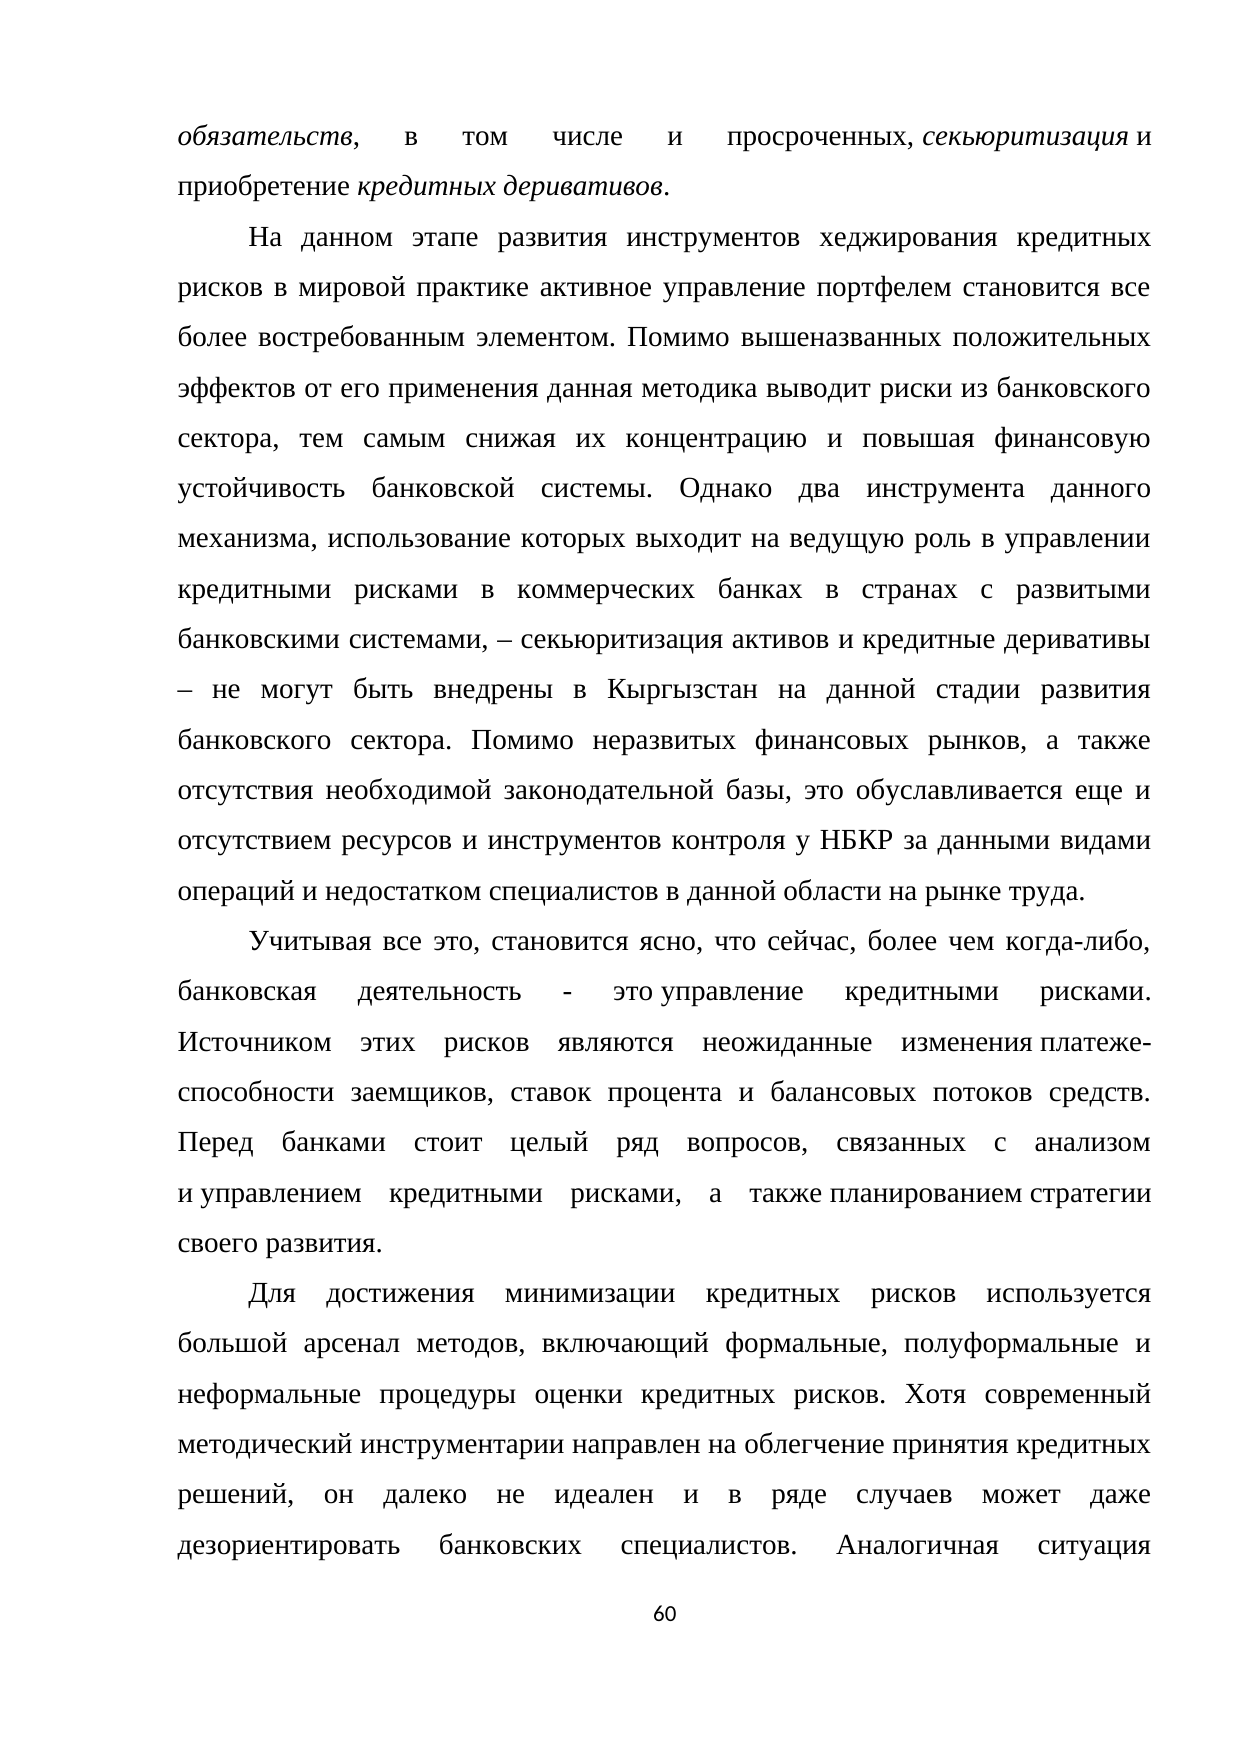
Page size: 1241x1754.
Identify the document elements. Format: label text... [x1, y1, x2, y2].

text На данном этапе развития инструментов хеджирования кредитных рисков в мировой практике активное управление портфелем становится все более востребованным элементом. Помимо вышеназванных положительных эффектов от его применения данная методика выводит риски из банковского сектора, тем самым снижая их концентрацию и повышая финансовую устойчивость банковской системы. Однако два инструмента данного механизма, использование которых выходит на ведущую роль в управлении кредитными рисками в коммерческих банках в странах с развитыми банковскими системами, – секьюритизация активов и кредитные деривативы – не могут быть внедрены в Кыргызстан на данной стадии развития банковского сектора. Помимо неразвитых финансовых рынков, а также отсутствия необходимой законодательной базы, это обуславливается еще и отсутствием ресурсов и инструментов контроля у НБКР за данными видами операций и недостатком специалистов в данной области на рынке труда. [177, 219, 1152, 906]
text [177, 118, 1152, 202]
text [177, 1275, 1152, 1560]
text Учитывая все это, становится ясно, что сейчас, более чем когда-либо, банковская деятельность - это управление кредитными рисками. Источником этих рисков являются неожиданные изменения платеже- способности заемщиков, ставок процента и балансовых потоков средств. Перед банками стоит целый ряд вопросов, связанных с анализом и управлением кредитными рисками, а также планированием стратегии своего развития. [177, 923, 1152, 1258]
